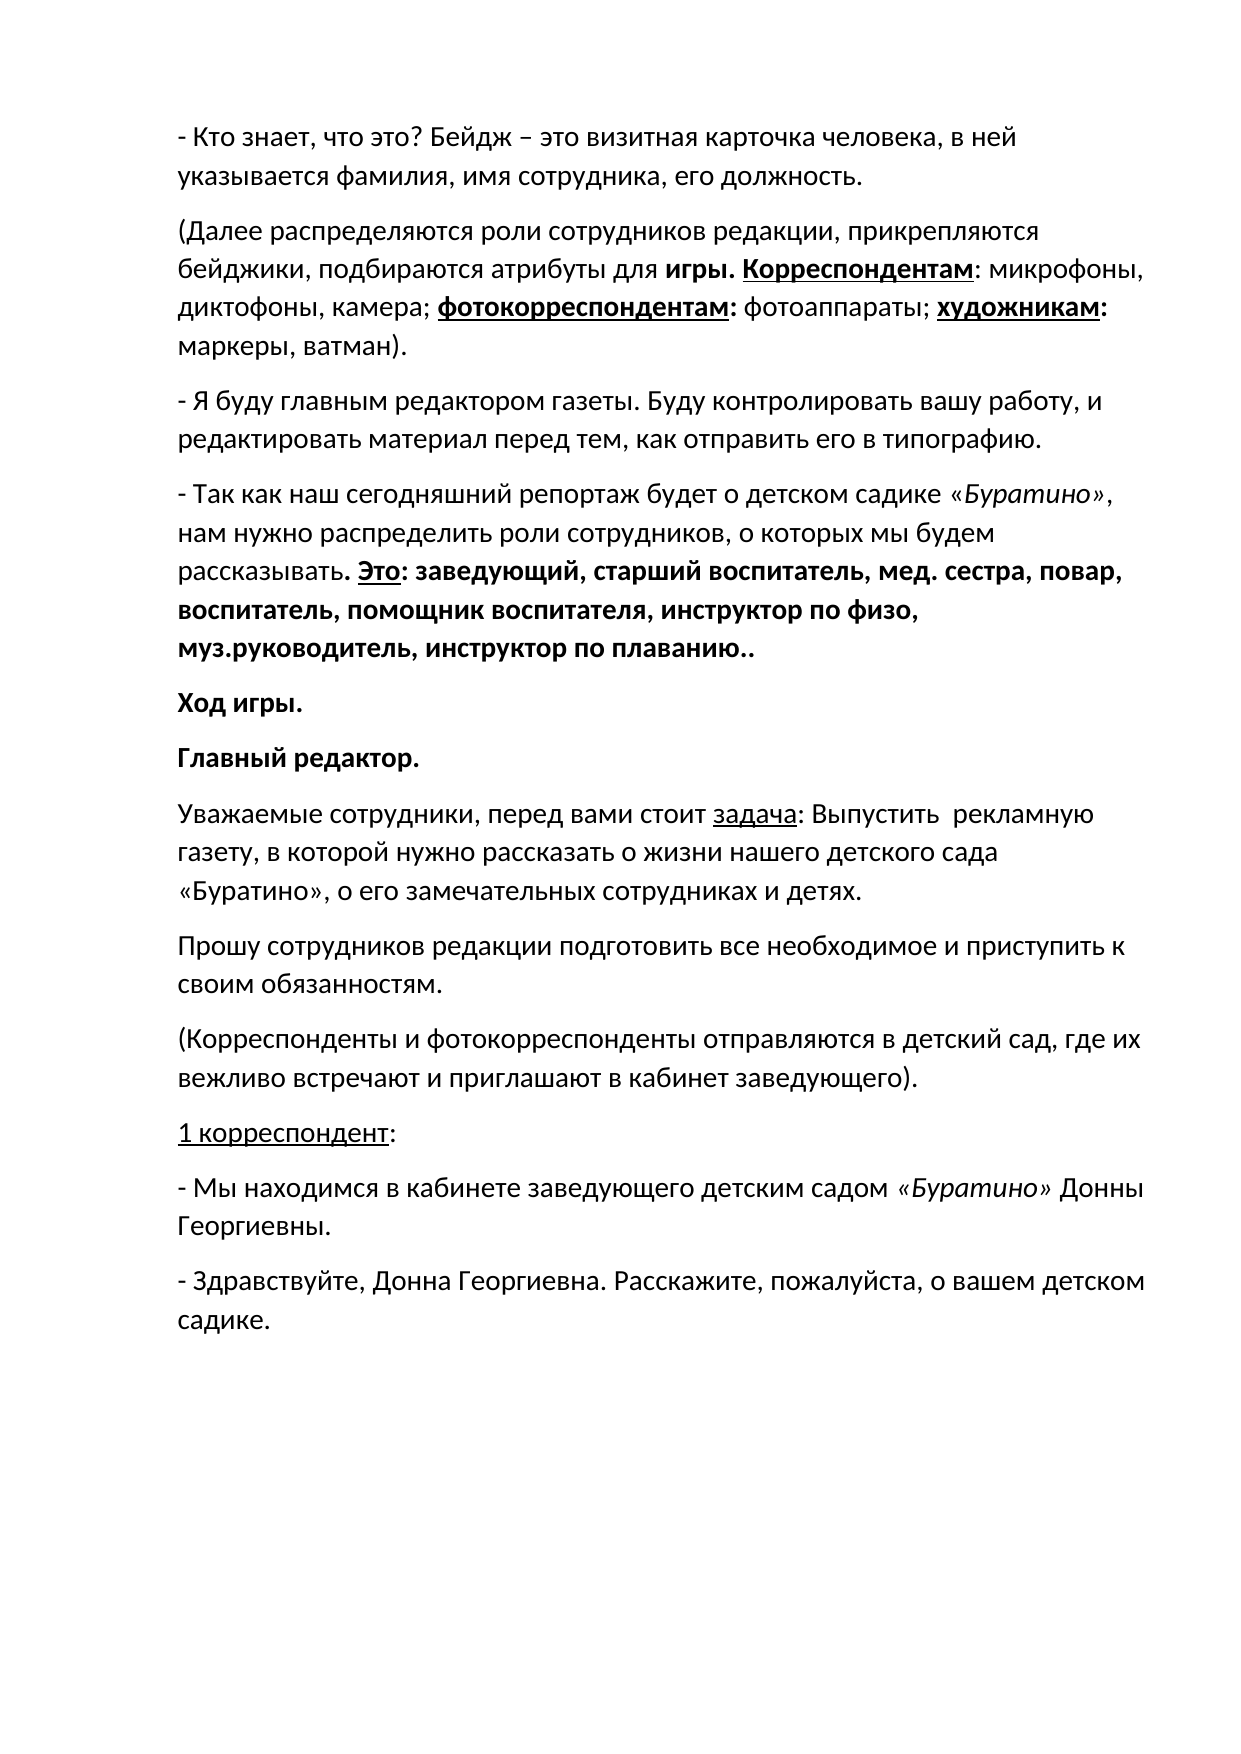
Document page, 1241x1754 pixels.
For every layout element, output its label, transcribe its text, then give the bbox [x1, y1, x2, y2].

text Главный редактор. [177, 739, 1152, 775]
text - Здравствуйте, Донна Георгиевна. Расскажите, пожалуйста, о вашем детском садике. [177, 1262, 1152, 1336]
text - Так как наш сегодняшний репортаж будет о детском садике «Буратино», нам нужно распределить роли сотрудников, о которых мы будем рассказывать. Это: заведующий, старший воспитатель, мед. сестра, повар, воспитатель, помощник воспитателя, инструктор по физо, муз.руководитель, инструктор по плаванию.. [177, 476, 1152, 665]
text - Кто знает, что это? Бейдж – это визитная карточка человека, в ней указывается фамилия, имя сотрудника, его должность. [177, 118, 1152, 192]
text 1 корреспондент: [177, 1114, 1152, 1149]
text (Корреспонденты и фотокорреспонденты отправляются в детский сад, где их вежливо встречают и приглашают в кабинет заведующего). [177, 1020, 1152, 1094]
text Ход игры. [177, 684, 1152, 720]
text Уважаемые сотрудники, перед вами стоит задача: Выпустить рекламную газету, в которой нужно рассказать о жизни нашего детского сада «Буратино», о его замечательных сотрудниках и детях. [177, 795, 1152, 907]
text (Далее распределяются роли сотрудников редакции, прикрепляются бейджики, подбираются атрибуты для игры. Корреспондентам: микрофоны, диктофоны, камера; фотокорреспондентам: фотоаппараты; художникам: маркеры, ватман). [177, 212, 1152, 363]
text - Мы находимся в кабинете заведующего детским садом «Буратино» Донны Георгиевны. [177, 1169, 1152, 1243]
text Прошу сотрудников редакции подготовить все необходимое и приступить к своим обязанностям. [177, 927, 1152, 1001]
text - Я буду главным редактором газеты. Буду контролировать вашу работу, и редактировать материал перед тем, как отправить его в типографию. [177, 382, 1152, 456]
